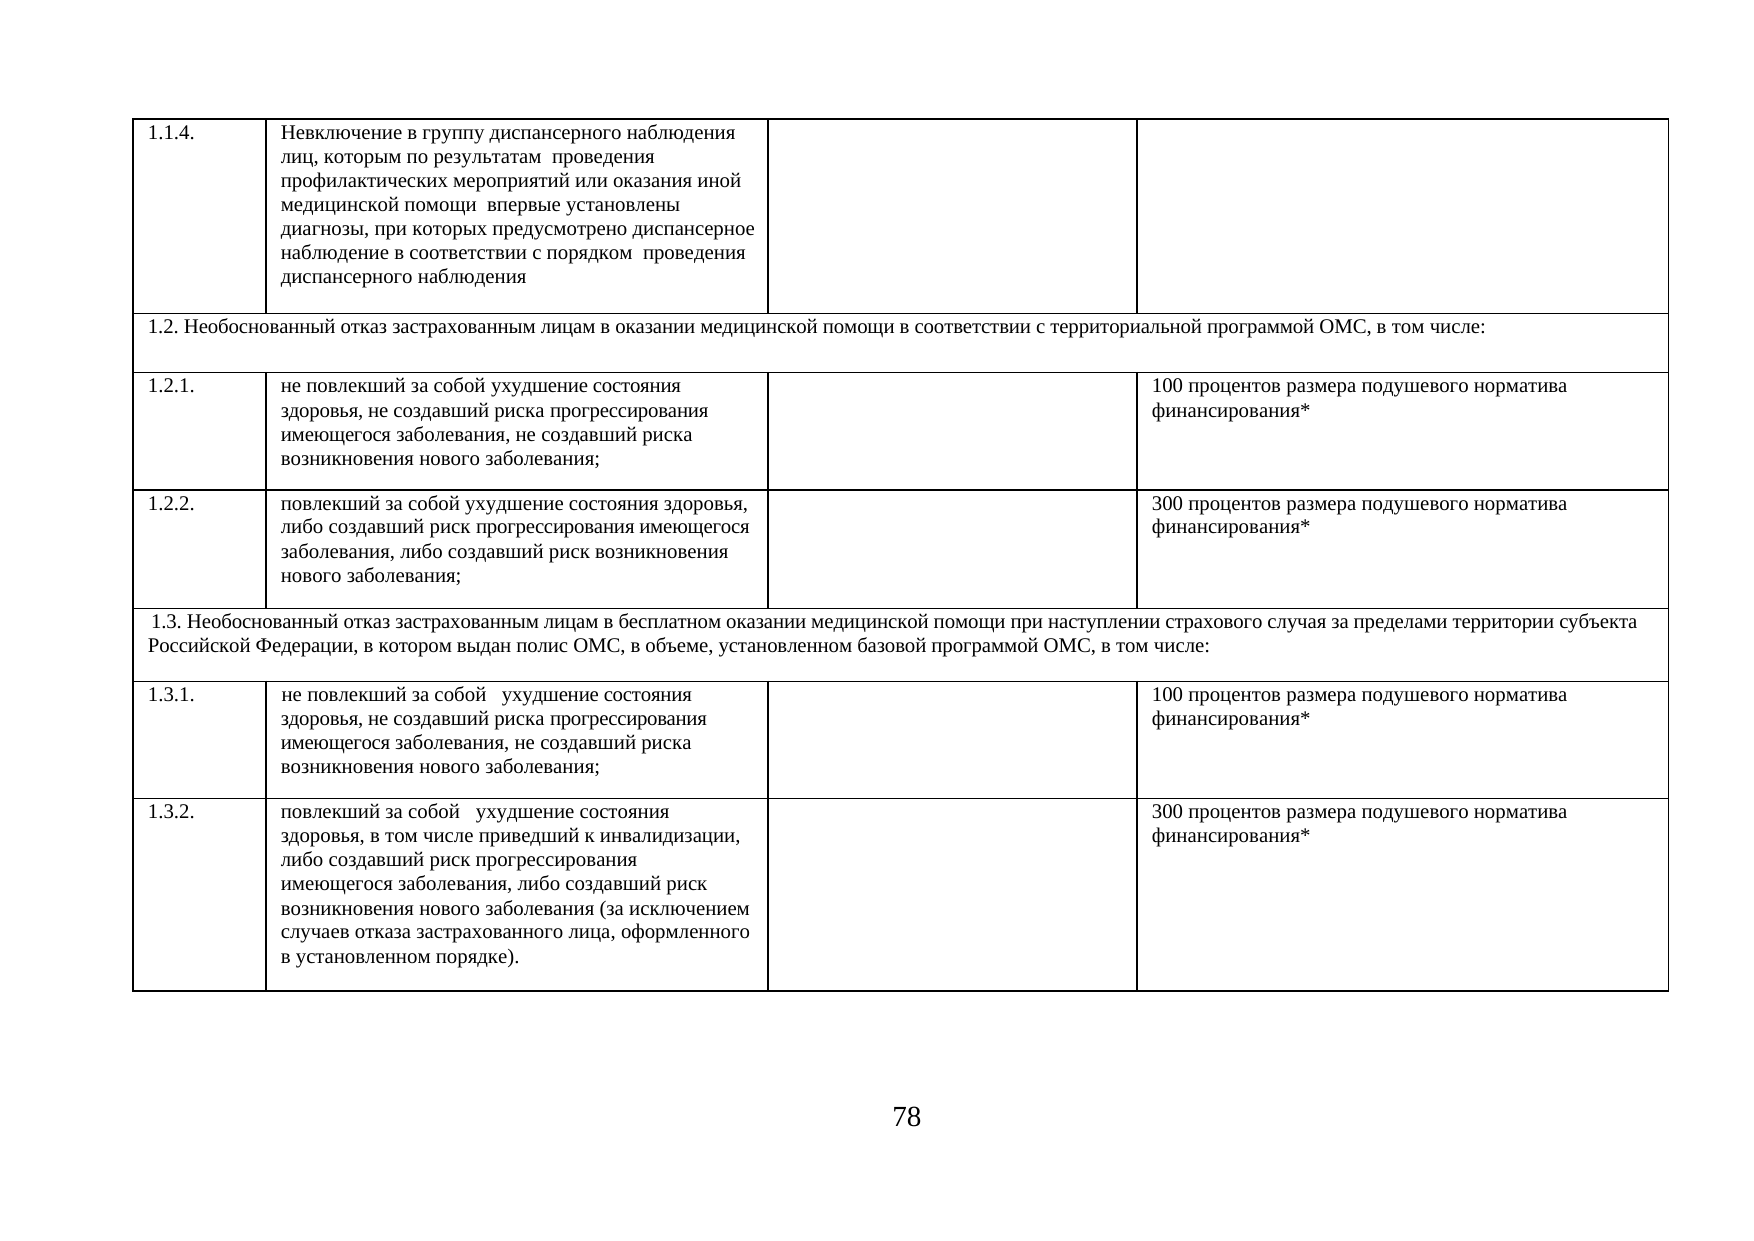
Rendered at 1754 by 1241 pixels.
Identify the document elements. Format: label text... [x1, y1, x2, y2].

table_cell повлекший за собой ухудшение состояния здоровья, либо создавший риск прогрессирования имеющегося заболевания, либо создавший риск возникновения нового заболевания; [267, 491, 767, 607]
table_cell 1.3.1. [134, 682, 265, 798]
table_cell Невключение в группу диспансерного наблюдения лиц, которым по результатам проведения профилактических мероприятий или оказания иной медицинской помощи впервые установлены диагнозы, при которых предусмотрено диспансерное наблюдение в соответствии с порядком проведения диспансерного наблюдения [267, 120, 767, 313]
table_cell [769, 682, 1136, 798]
table_cell 1.2. Необоснованный отказ застрахованным лицам в оказании медицинской помощи в соответствии с территориальной программой ОМС, в том числе: [134, 314, 1668, 372]
table_cell [1138, 120, 1668, 313]
table_cell [769, 491, 1136, 607]
table_cell 1.2.2. [134, 491, 265, 607]
table_cell 1.2.1. [134, 373, 265, 489]
table_cell не повлекший за собой ухудшение состояния здоровья, не создавший риска прогрессирования имеющегося заболевания, не создавший риска возникновения нового заболевания; [267, 373, 767, 489]
table_cell не повлекший за собой ухудшение состояния здоровья, не создавший риска прогрессирования имеющегося заболевания, не создавший риска возникновения нового заболевания; [267, 682, 767, 798]
table_cell 100 процентов размера подушевого норматива финансирования* [1138, 682, 1668, 798]
table_cell [769, 799, 1136, 990]
table_cell [769, 373, 1136, 489]
table_cell 300 процентов размера подушевого норматива финансирования* [1138, 491, 1668, 607]
table_cell повлекший за собой ухудшение состояния здоровья, в том числе приведший к инвалидизации, либо создавший риск прогрессирования имеющегося заболевания, либо создавший риск возникновения нового заболевания (за исключением случаев отказа застрахованного лица, оформленного в установленном порядке). [267, 799, 767, 990]
table_cell 300 процентов размера подушевого норматива финансирования* [1138, 799, 1668, 990]
table_cell 1.1.4. [134, 120, 265, 313]
table_cell [769, 120, 1136, 313]
table_cell 100 процентов размера подушевого норматива финансирования* [1138, 373, 1668, 489]
table_cell 1.3. Необоснованный отказ застрахованным лицам в бесплатном оказании медицинской помощи при наступлении страхового случая за пределами территории субъекта Российской Федерации, в котором выдан полис ОМС, в объеме, установленном базовой программой ОМС, в том числе: [134, 609, 1668, 681]
table_cell 1.3.2. [134, 799, 265, 990]
